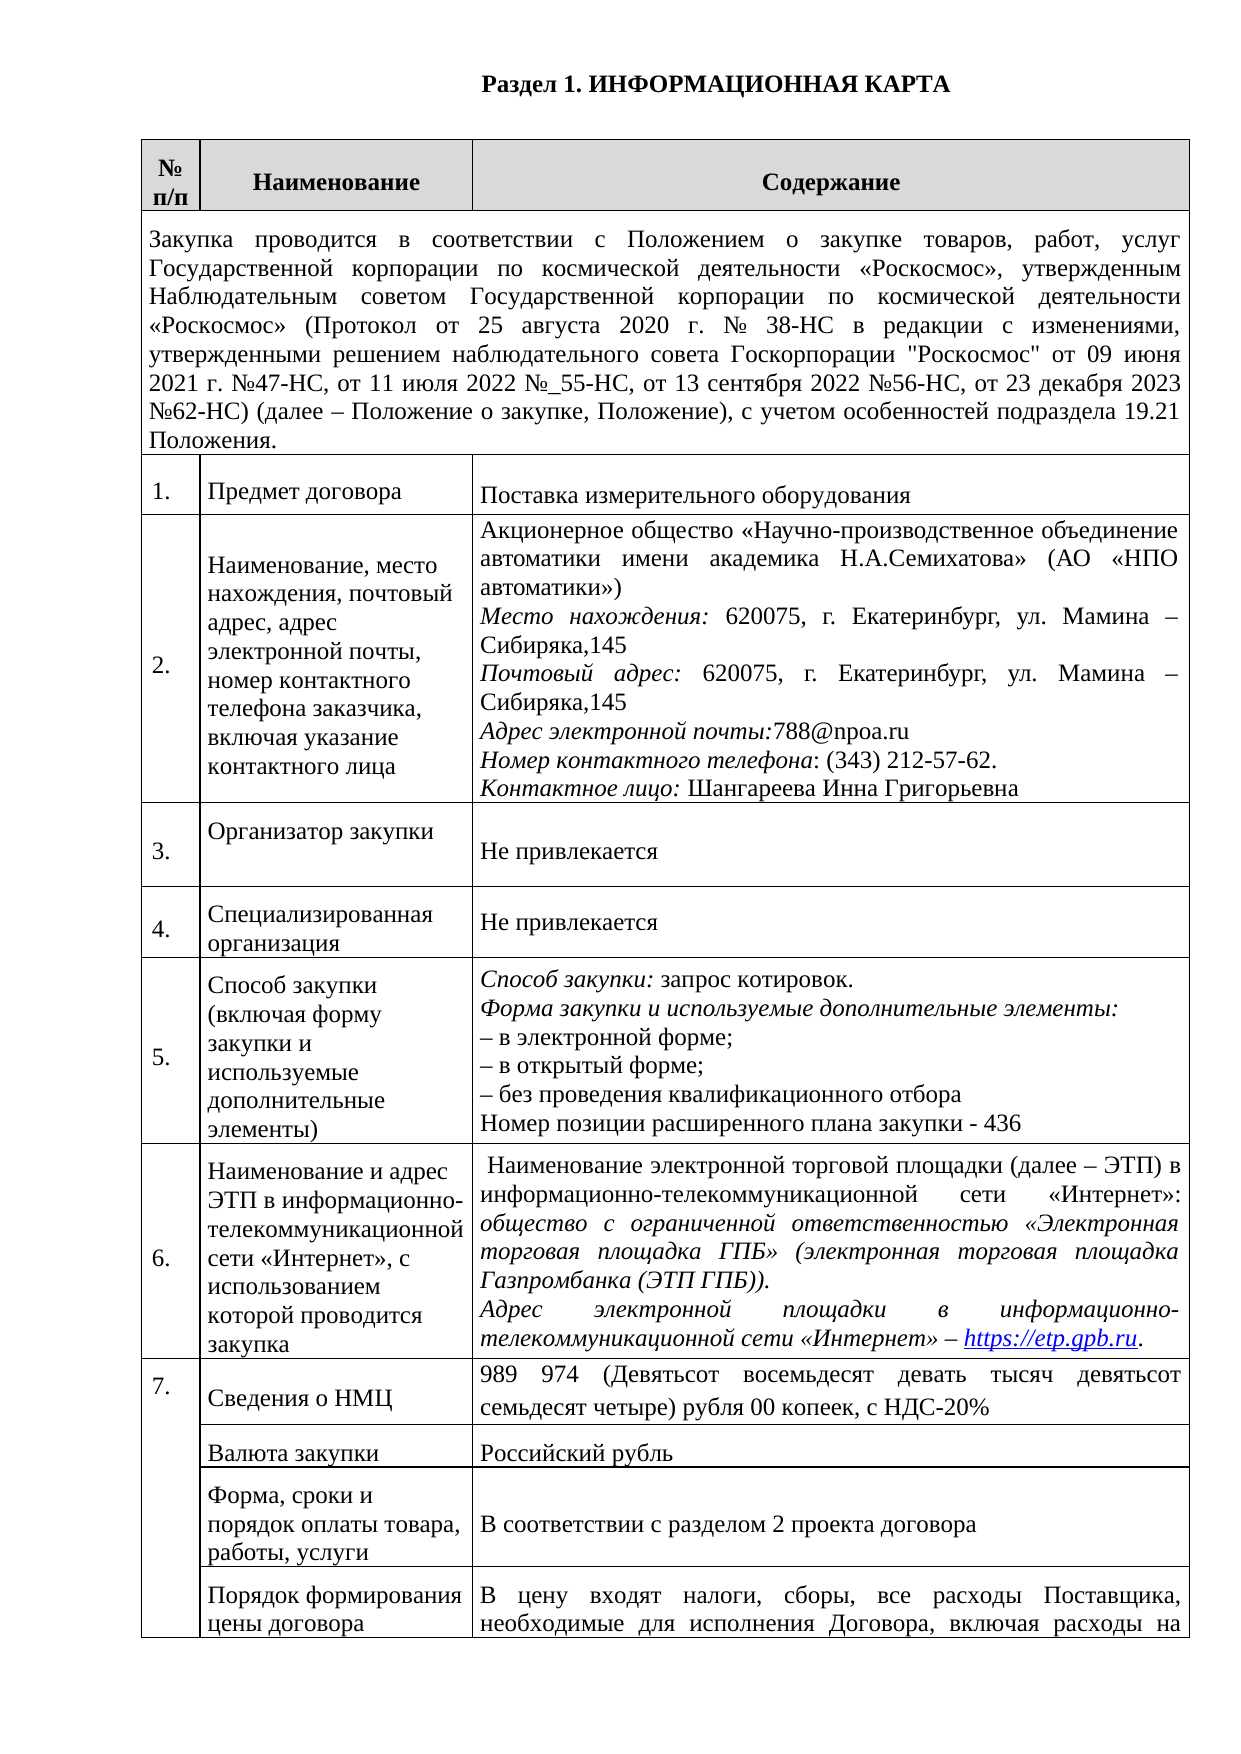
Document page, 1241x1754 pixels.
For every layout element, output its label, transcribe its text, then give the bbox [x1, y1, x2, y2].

table_cell Наименование и адрес ЭТП в информационно-телекоммуникационной сети «Интернет», с использованием которой проводится закупка [201, 1144, 472, 1358]
table_cell Способ закупки (включая форму закупки и используемые дополнительные элементы) [201, 958, 472, 1143]
table_cell [142, 887, 199, 957]
table_cell Российский рубль [473, 1425, 1189, 1466]
table_cell Способ закупки: запрос котировок. Форма закупки и используемые дополнительные элементы: – в электронной форме; – в открытый форме; – без проведения квалификационного отбора Номер позиции расширенного плана закупки - 436 [473, 958, 1189, 1143]
table_cell Наименование электронной торговой площадки (далее – ЭТП) в информационно-телекоммуникационной сети «Интернет»: общество с ограниченной ответственностью «Электронная торговая площадка ГПБ» (электронная торговая площадка Газпромбанка (ЭТП ГПБ)). Адрес электронной площадки в информационно-телекоммуникационной сети «Интернет» – https://etp.gpb.ru. [473, 1144, 1189, 1358]
table_cell В соответствии с разделом 2 проекта договора [473, 1468, 1189, 1566]
table_header № п/п [142, 140, 199, 210]
table_cell Акционерное общество «Научно-производственное объединение автоматики имени академика Н.А.Семихатова» (АО «НПО автоматики») Место нахождения: 620075, г. Екатеринбург, ул. Мамина – Сибиряка,145 Почтовый адрес: 620075, г. Екатеринбург, ул. Мамина – Сибиряка,145 Адрес электронной почты:788@npoa.ru Номер контактного телефона: (343) 212-57-62. Контактное лицо: Шангареева Инна Григорьевна [473, 515, 1189, 802]
table_cell 989 974 (Девятьсот восемьдесят девать тысяч девятьсот семьдесят четыре) рубля 00 копеек, с НДС-20% [473, 1359, 1189, 1424]
table_header Наименование [201, 140, 472, 210]
table_header Содержание [473, 140, 1189, 210]
table_cell [142, 515, 199, 802]
text Раздел 1. ИНФОРМАЦИОННАЯ КАРТА [266, 69, 1166, 98]
table_cell Поставка измерительного оборудования [473, 455, 1189, 514]
table_cell Предмет договора [201, 455, 472, 514]
table_cell Организатор закупки [201, 803, 472, 886]
table_cell Сведения о НМЦ [201, 1359, 472, 1424]
table_cell Форма, сроки и порядок оплаты товара, работы, услуги [201, 1468, 472, 1566]
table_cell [201, 1567, 472, 1637]
table_cell [142, 803, 199, 886]
table_cell Не привлекается [473, 803, 1189, 886]
table_cell Наименование, место нахождения, почтовый адрес, адрес электронной почты, номер контактного телефона заказчика, включая указание контактного лица [201, 515, 472, 802]
table_cell [142, 958, 199, 1143]
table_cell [473, 1567, 1189, 1637]
table_cell Не привлекается [473, 887, 1189, 957]
table_cell [142, 1359, 199, 1637]
table_cell [142, 455, 199, 514]
table_cell Валюта закупки [201, 1425, 472, 1466]
table_cell [142, 1144, 199, 1358]
table_cell Закупка проводится в соответствии с Положением о закупке товаров, работ, услуг Государственной корпорации по космической деятельности «Роскосмос», утвержденным Наблюдательным советом Государственной корпорации по космической деятельности «Роскосмос» (Протокол от 25 августа 2020 г. № 38-НС в редакции с изменениями, утвержденными решением наблюдательного совета Госкорпорации "Роскосмос" от 09 июня 2021 г. №47-НС, от 11 июля 2022 №_55-НС, от 13 сентября 2022 №56-НС, от 23 декабря 2023 №62-НС) (далее – Положение о закупке, Положение), с учетом особенностей подраздела 19.21 Положения. [142, 211, 1189, 454]
table_cell Специализированная организация [201, 887, 472, 957]
